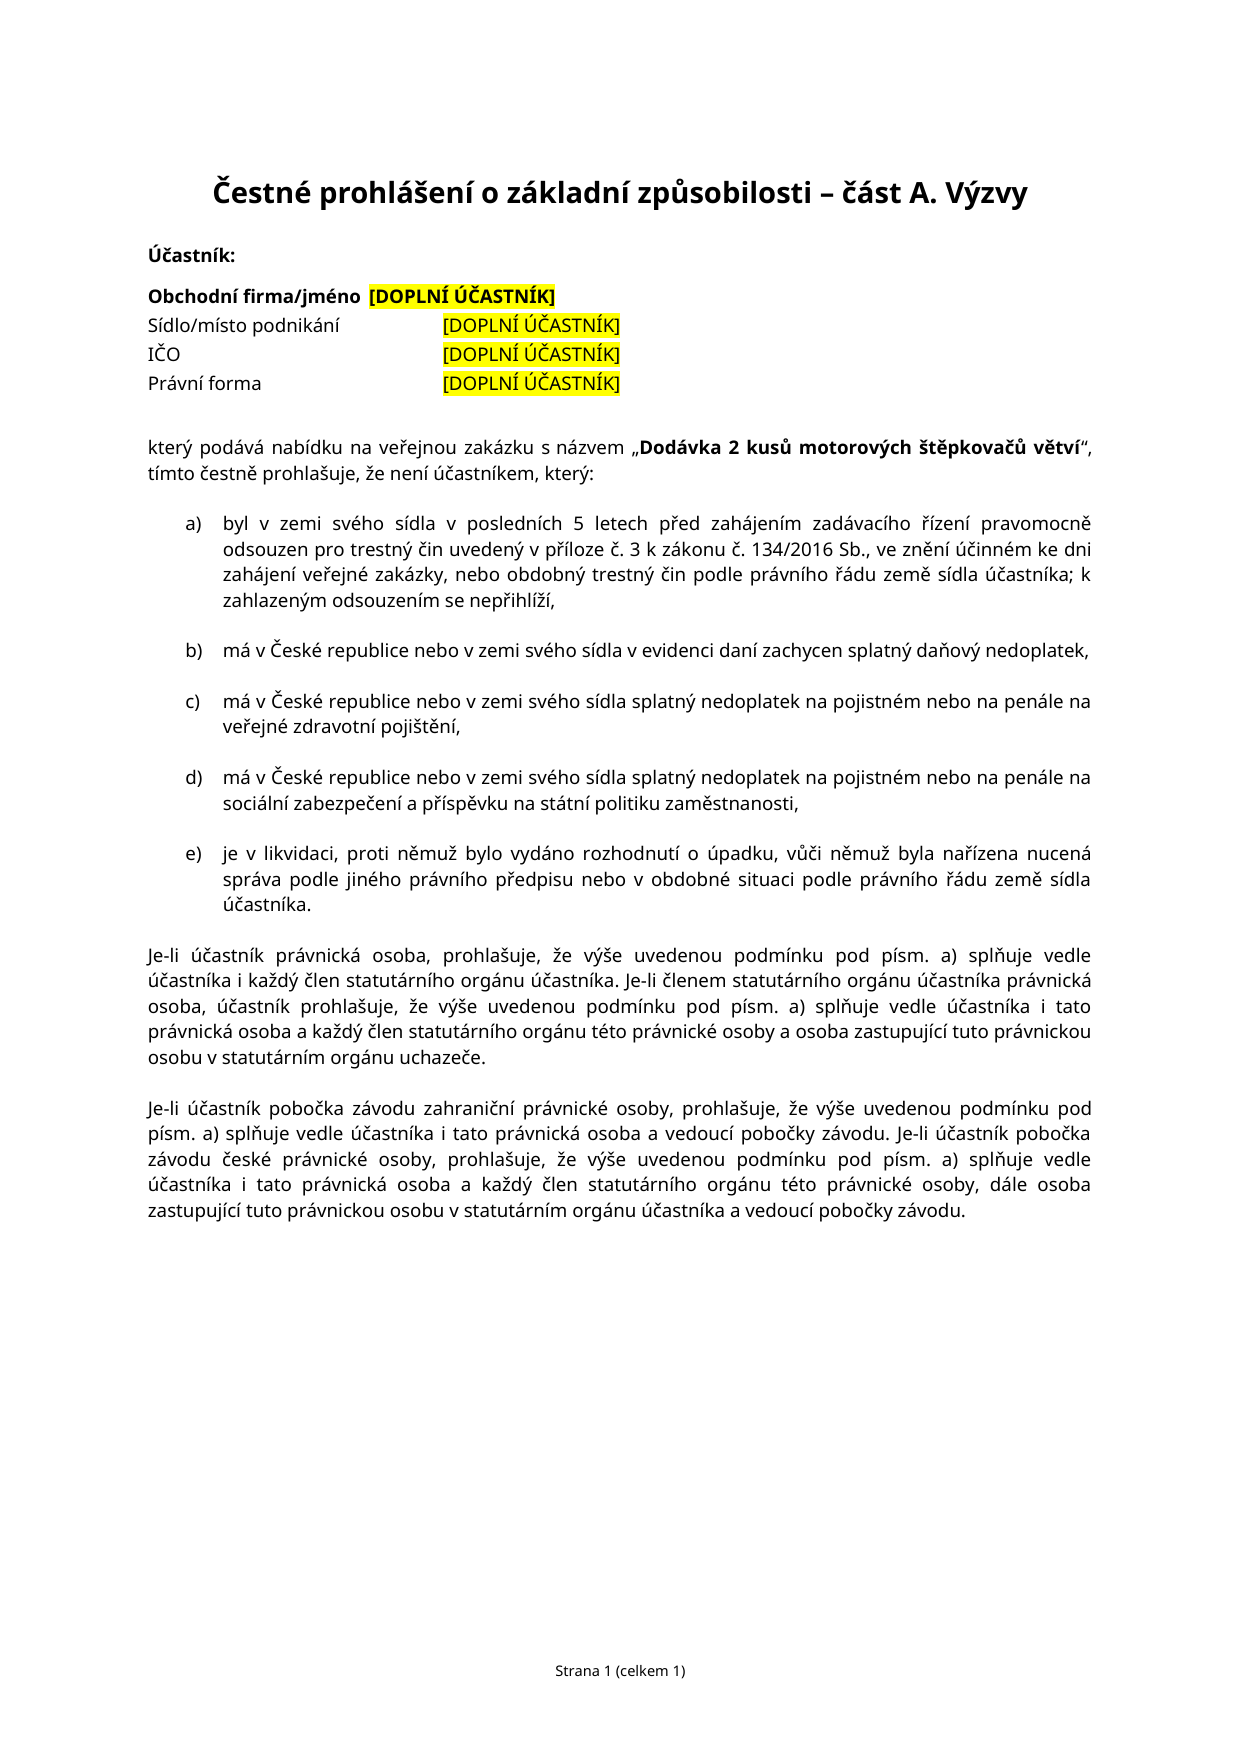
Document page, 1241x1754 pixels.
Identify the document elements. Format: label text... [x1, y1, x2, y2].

text který podává nabídku na veřejnou zakázku s názvem „Dodávka 2 kusů motorových štěpkovačů větví“, tímto čestně prohlašuje, že není účastníkem, který: [148, 434, 1093, 486]
text Čestné prohlášení o základní způsobilosti – část A. Výzvy [148, 173, 1093, 212]
text Právní forma [DOPLNÍ ÚČASTNÍK] [148, 368, 1093, 397]
list má v České republice nebo v zemi svého sídla v evidenci daní zachycen splatný daňový nedoplatek, [185, 638, 1093, 663]
text Obchodní firma/jméno [DOPLNÍ ÚČASTNÍK] [148, 281, 1093, 310]
text IČO [DOPLNÍ ÚČASTNÍK] [148, 339, 1093, 368]
list má v České republice nebo v zemi svého sídla splatný nedoplatek na pojistném nebo na penále na veřejné zdravotní pojištění, [185, 688, 1093, 739]
text Účastník: [148, 237, 1093, 268]
text Sídlo/místo podnikání [DOPLNÍ ÚČASTNÍK] [148, 310, 1093, 339]
list byl v zemi svého sídla v posledních 5 letech před zahájením zadávacího řízení pravomocně odsouzen pro trestný čin uvedený v příloze č. 3 k zákonu č. 134/2016 Sb., ve znění účinném ke dni zahájení veřejné zakázky, nebo obdobný trestný čin podle právního řádu země sídla účastníka; k zahlazeným odsouzením se nepřihlíží, [185, 511, 1093, 613]
text Je-li účastník právnická osoba, prohlašuje, že výše uvedenou podmínku pod písm. a) splňuje vedle účastníka i každý člen statutárního orgánu účastníka. Je-li členem statutárního orgánu účastníka právnická osoba, účastník prohlašuje, že výše uvedenou podmínku pod písm. a) splňuje vedle účastníka i tato právnická osoba a každý člen statutárního orgánu této právnické osoby a osoba zastupující tuto právnickou osobu v statutárním orgánu uchazeče. [148, 942, 1093, 1069]
list má v České republice nebo v zemi svého sídla splatný nedoplatek na pojistném nebo na penále na sociální zabezpečení a příspěvku na státní politiku zaměstnanosti, [185, 764, 1093, 815]
list je v likvidaci, proti němuž bylo vydáno rozhodnutí o úpadku, vůči němuž byla nařízena nucená správa podle jiného právního předpisu nebo v obdobné situaci podle právního řádu země sídla účastníka. [185, 840, 1093, 917]
text Je-li účastník pobočka závodu zahraniční právnické osoby, prohlašuje, že výše uvedenou podmínku pod písm. a) splňuje vedle účastníka i tato právnická osoba a vedoucí pobočky závodu. Je-li účastník pobočka závodu české právnické osoby, prohlašuje, že výše uvedenou podmínku pod písm. a) splňuje vedle účastníka i tato právnická osoba a každý člen statutárního orgánu této právnické osoby, dále osoba zastupující tuto právnickou osobu v statutárním orgánu účastníka a vedoucí pobočky závodu. [148, 1095, 1093, 1223]
